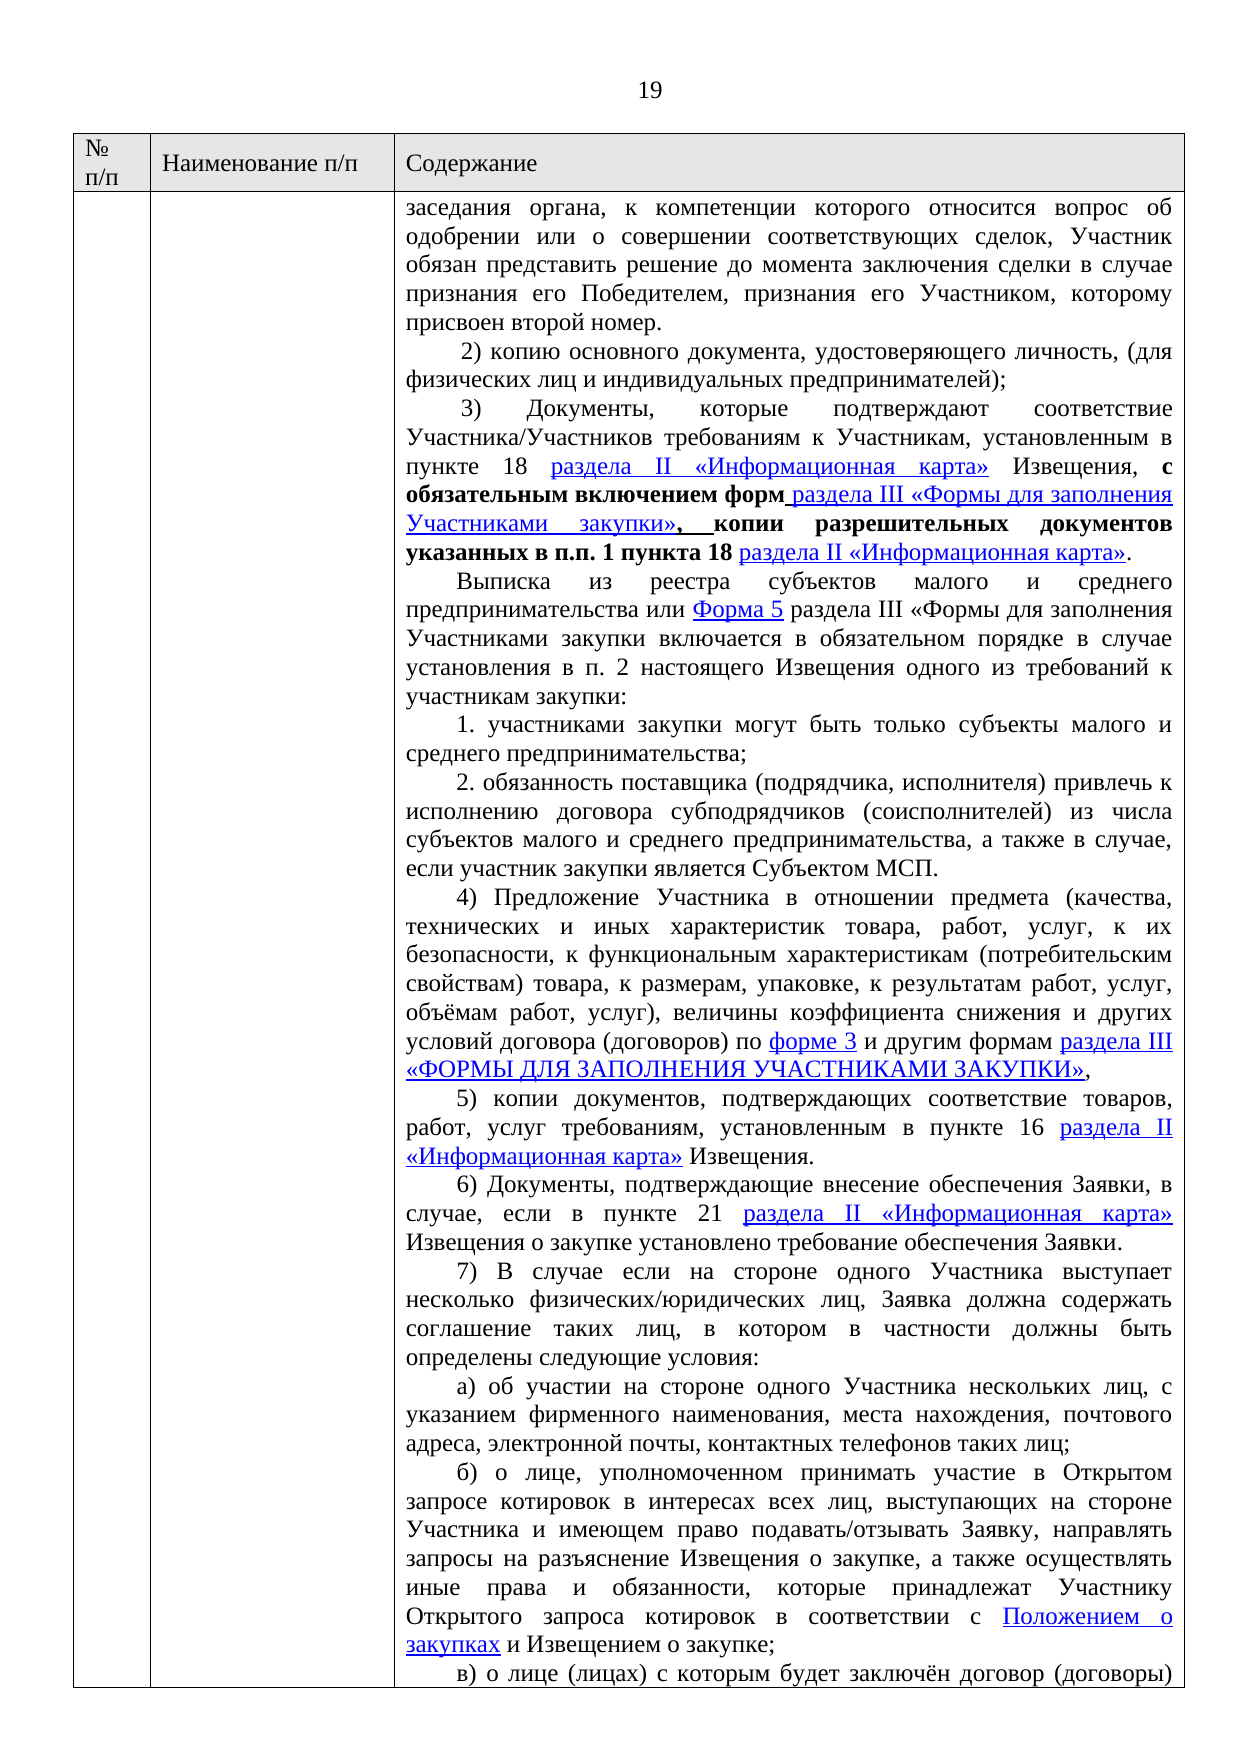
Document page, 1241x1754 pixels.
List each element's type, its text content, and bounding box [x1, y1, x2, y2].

table_header № п/п [74, 134, 150, 191]
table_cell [151, 192, 394, 1687]
table_cell [74, 192, 150, 1687]
table_header Содержание [395, 134, 1184, 191]
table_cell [395, 192, 1184, 1687]
table_header Наименование п/п [151, 134, 394, 191]
